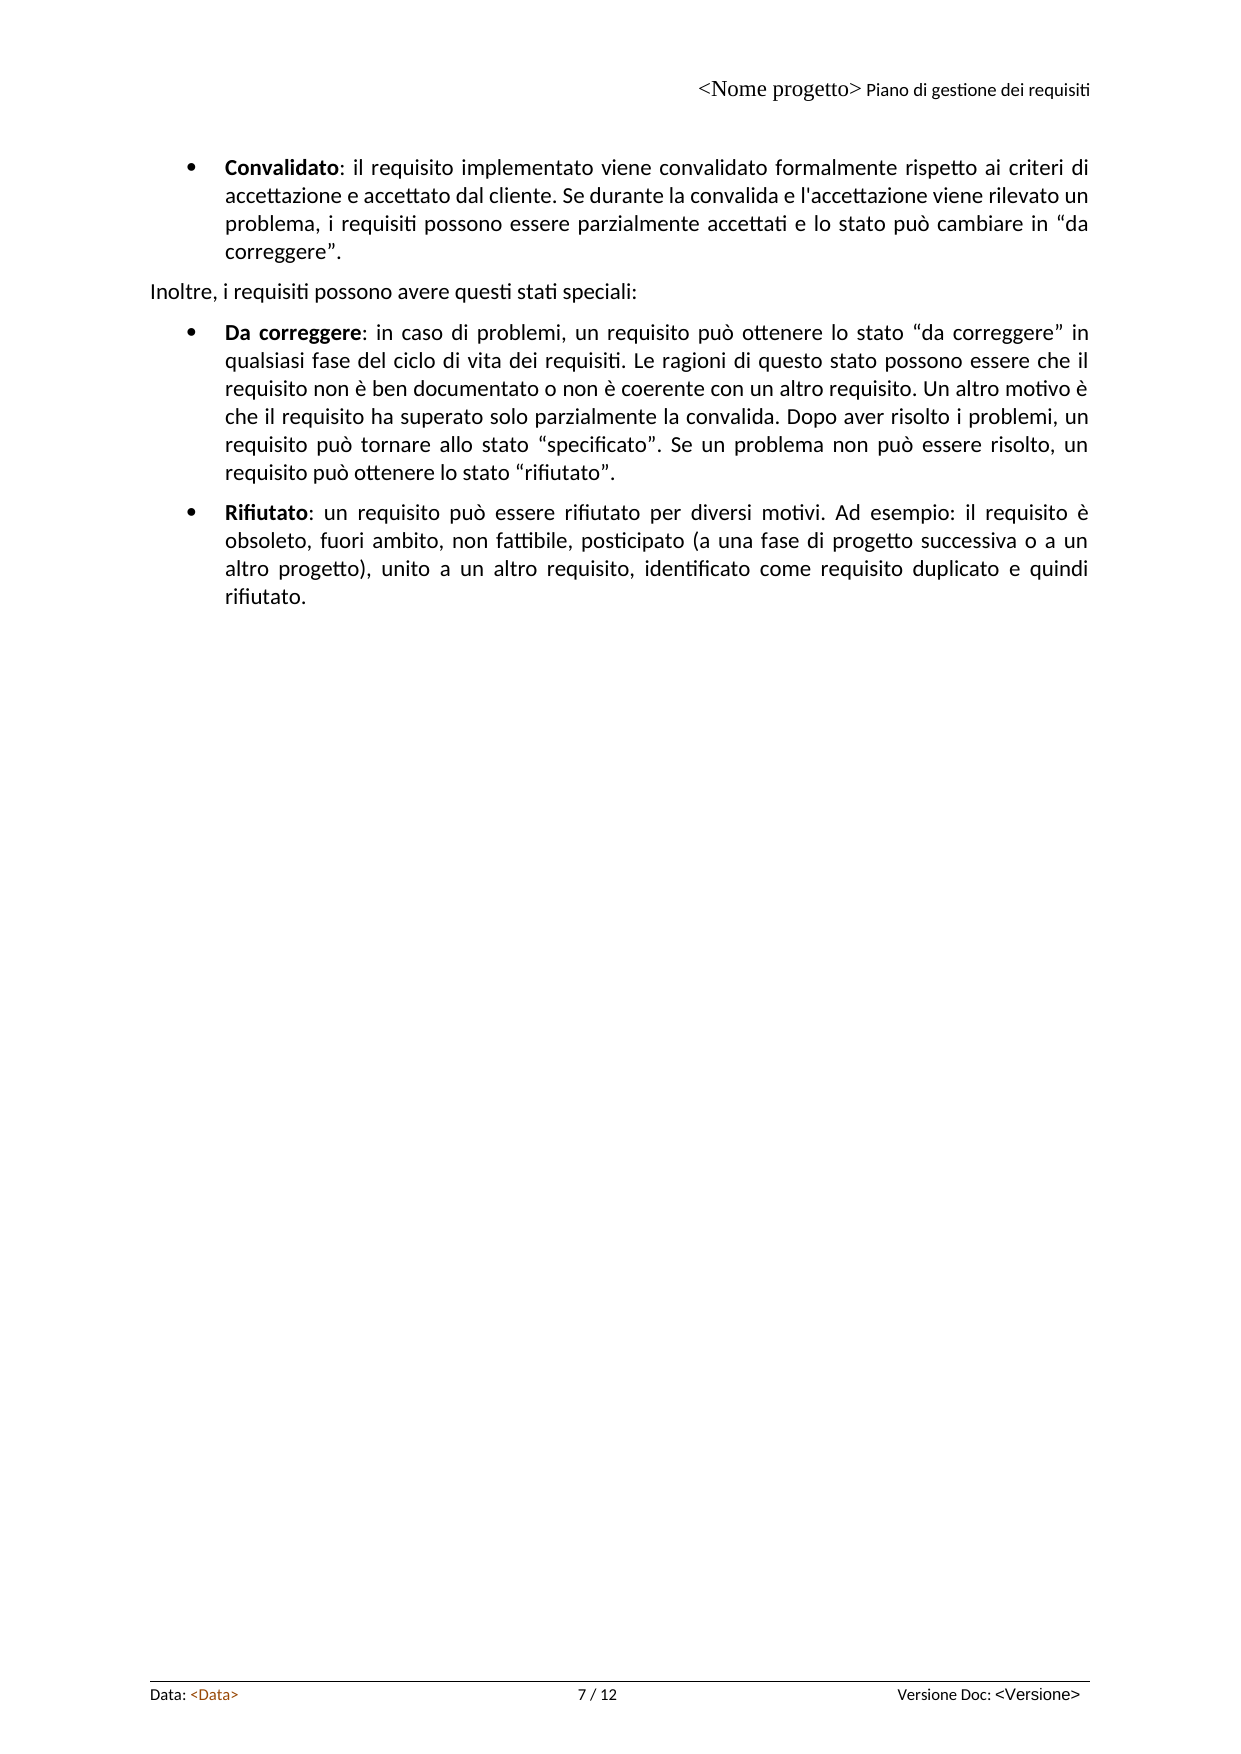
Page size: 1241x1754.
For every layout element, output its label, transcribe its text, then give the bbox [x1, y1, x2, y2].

list Rifiutato: un requisito può essere rifiutato per diversi motivi. Ad esempio: il requisito è obsoleto, fuori ambito, non fattibile, posticipato (a una fase di progetto successiva o a un altro progetto), unito a un altro requisito, identificato come requisito duplicato e quindi rifiutato. [187, 498, 1090, 611]
list Convalidato: il requisito implementato viene convalidato formalmente rispetto ai criteri di accettazione e accettato dal cliente. Se durante la convalida e l'accettazione viene rilevato un problema, i requisiti possono essere parzialmente accettati e lo stato può cambiare in “da correggere”. [187, 153, 1090, 265]
text Inoltre, i requisiti possono avere questi stati speciali: [150, 277, 1090, 305]
list Da correggere: in caso di problemi, un requisito può ottenere lo stato “da correggere” in qualsiasi fase del ciclo di vita dei requisiti. Le ragioni di questo stato possono essere che il requisito non è ben documentato o non è coerente con un altro requisito. Un altro motivo è che il requisito ha superato solo parzialmente la convalida. Dopo aver risolto i problemi, un requisito può tornare allo stato “specificato”. Se un problema non può essere risolto, un requisito può ottenere lo stato “rifiutato”. [187, 318, 1090, 486]
